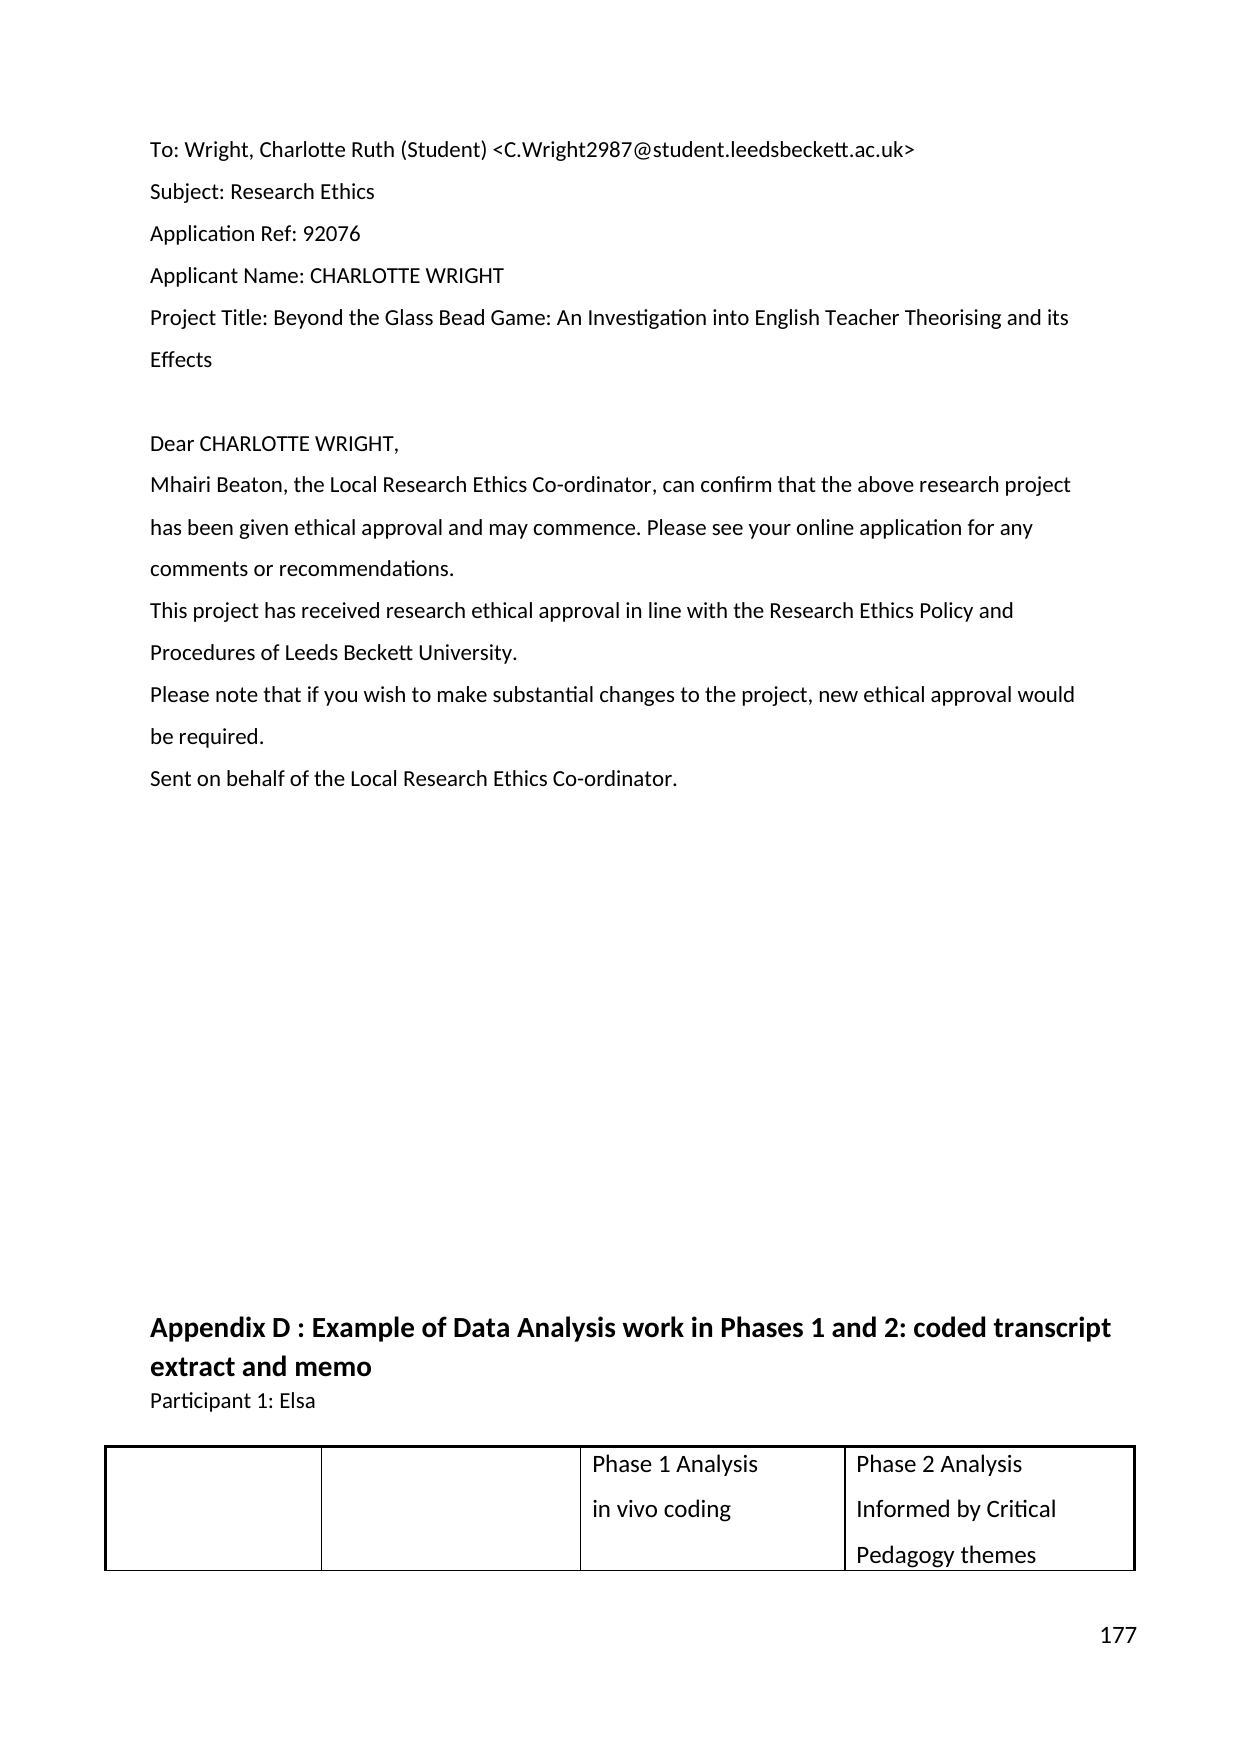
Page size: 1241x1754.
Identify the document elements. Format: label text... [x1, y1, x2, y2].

table_header [322, 1448, 580, 1570]
table_header [107, 1448, 321, 1570]
text Sent on behalf of the Local Research Ethics Co-ordinator. [150, 764, 1080, 792]
text Please note that if you wish to make substantial changes to the project, new ethical approval would be required. [150, 681, 1080, 751]
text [150, 135, 1080, 205]
text Application Ref: 92076 Applicant Name: CHARLOTTE WRIGHT Project Title: Beyond the Glass Bead Game: An Investigation into English Teacher Theorising and its Effects Dear CHARLOTTE WRIGHT, [150, 219, 1080, 457]
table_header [581, 1448, 844, 1570]
text Participant 1: Elsa [150, 1386, 1080, 1414]
text This project has received research ethical approval in line with the Research Ethics Policy and Procedures of Leeds Beckett University. [150, 597, 1080, 667]
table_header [846, 1448, 1133, 1570]
text Mhairi Beaton, the Local Research Ethics Co-ordinator, can confirm that the above research project has been given ethical approval and may commence. Please see your online application for any comments or recommendations. [150, 471, 1080, 583]
subtitle Appendix D : Example of Data Analysis work in Phases 1 and 2: coded transcript extract and memo [150, 1309, 1137, 1383]
